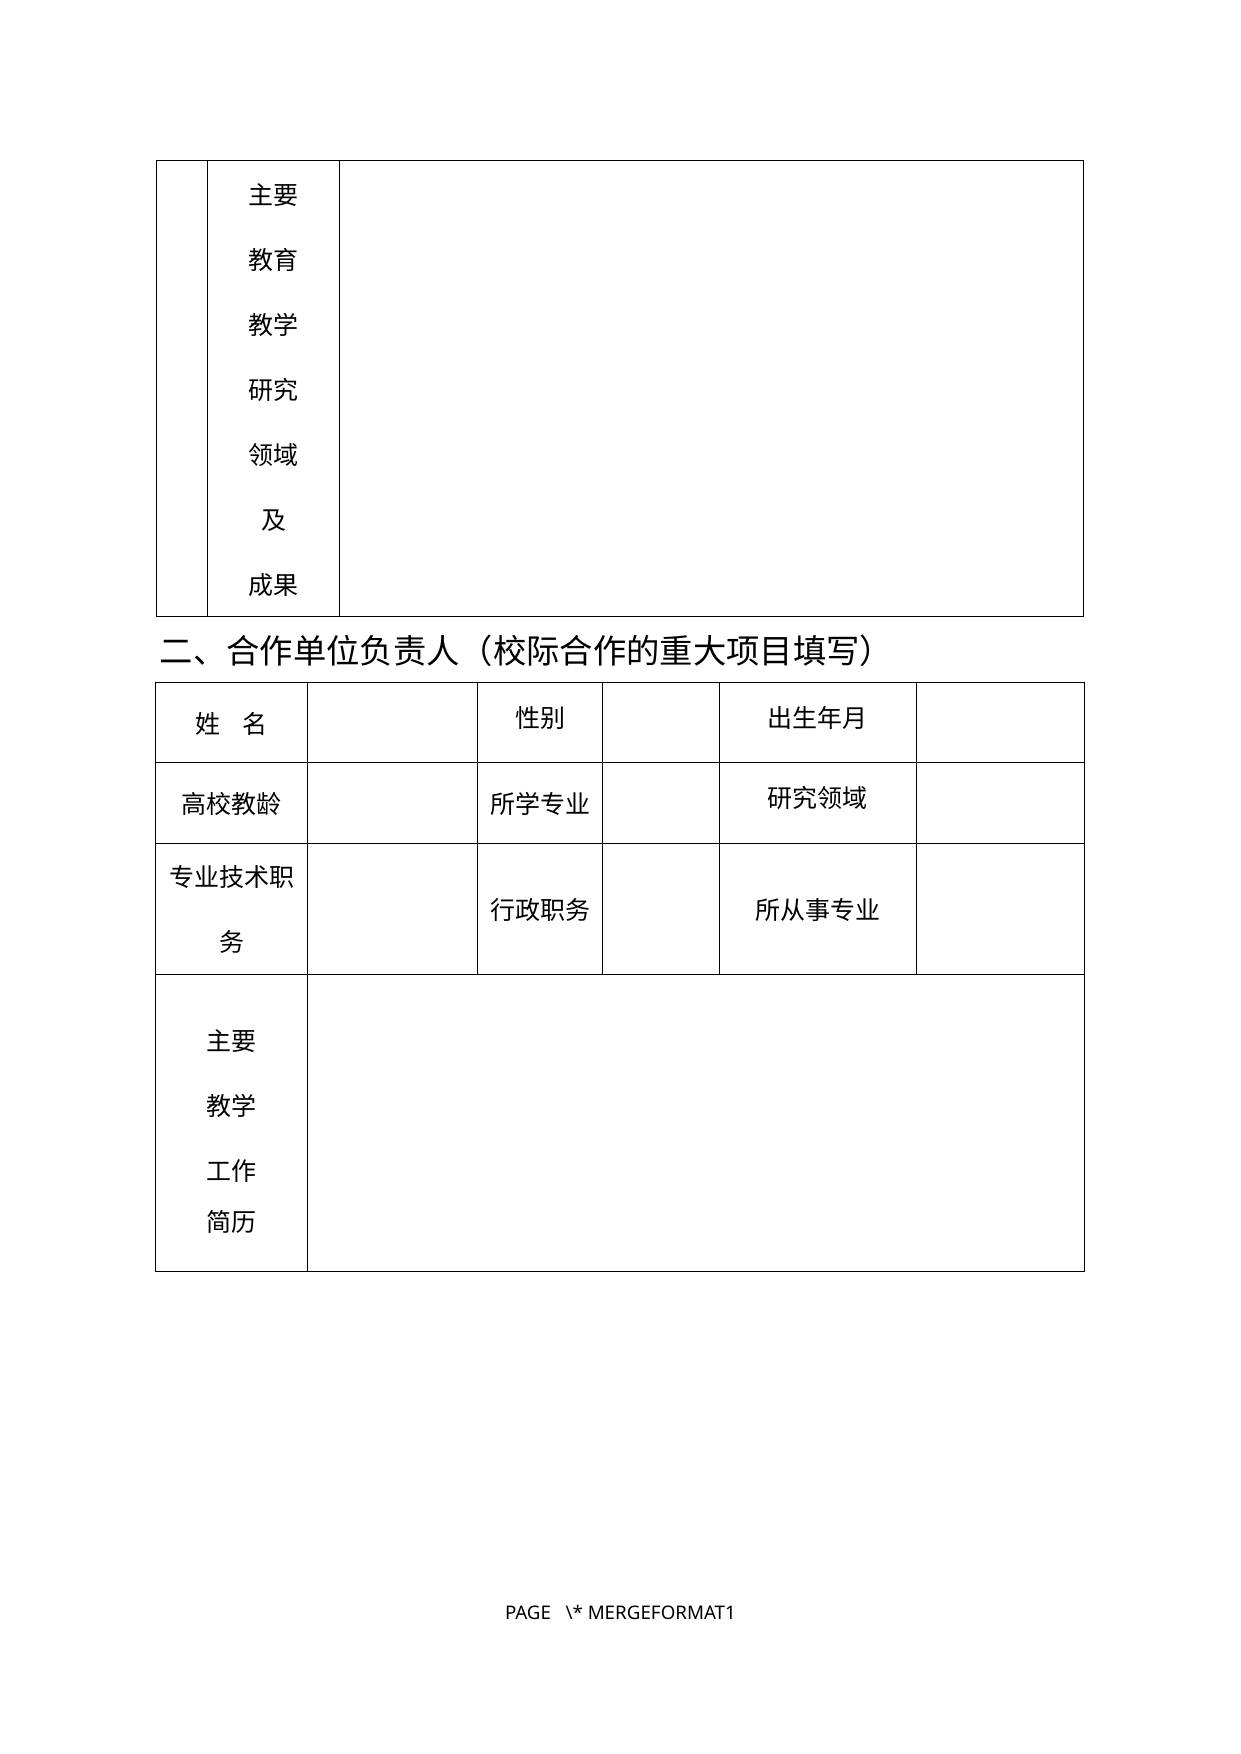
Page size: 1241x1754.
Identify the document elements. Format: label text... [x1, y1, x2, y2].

table_header [308, 683, 477, 762]
table_header 姓 名 [156, 683, 307, 762]
table_cell 高校教龄 [156, 763, 307, 842]
table_cell [308, 763, 477, 842]
table_cell [603, 844, 719, 973]
text 二、合作单位负责人（校际合作的重大项目填写） [159, 617, 1081, 682]
table_header 出生年月 [720, 683, 916, 762]
table_cell [340, 161, 1083, 616]
table_header [603, 683, 719, 762]
table_cell 所学专业 [478, 763, 602, 842]
table_cell [917, 844, 1084, 973]
table_header 性别 [478, 683, 602, 762]
table_cell 所从事专业 [720, 844, 916, 973]
table_cell [308, 844, 477, 973]
table_cell [603, 763, 719, 842]
table_cell [308, 975, 1084, 1271]
table_cell 行政职务 [478, 844, 602, 973]
table_cell 专业技术职务 [156, 844, 307, 973]
table_cell [917, 763, 1084, 842]
table_cell 主要 教育 教学 研究 领域 及 成果 [208, 161, 339, 616]
table_cell 主要 教学 工作 简历 [156, 975, 307, 1271]
table_header [917, 683, 1084, 762]
table_cell 研究领域 [720, 763, 916, 842]
